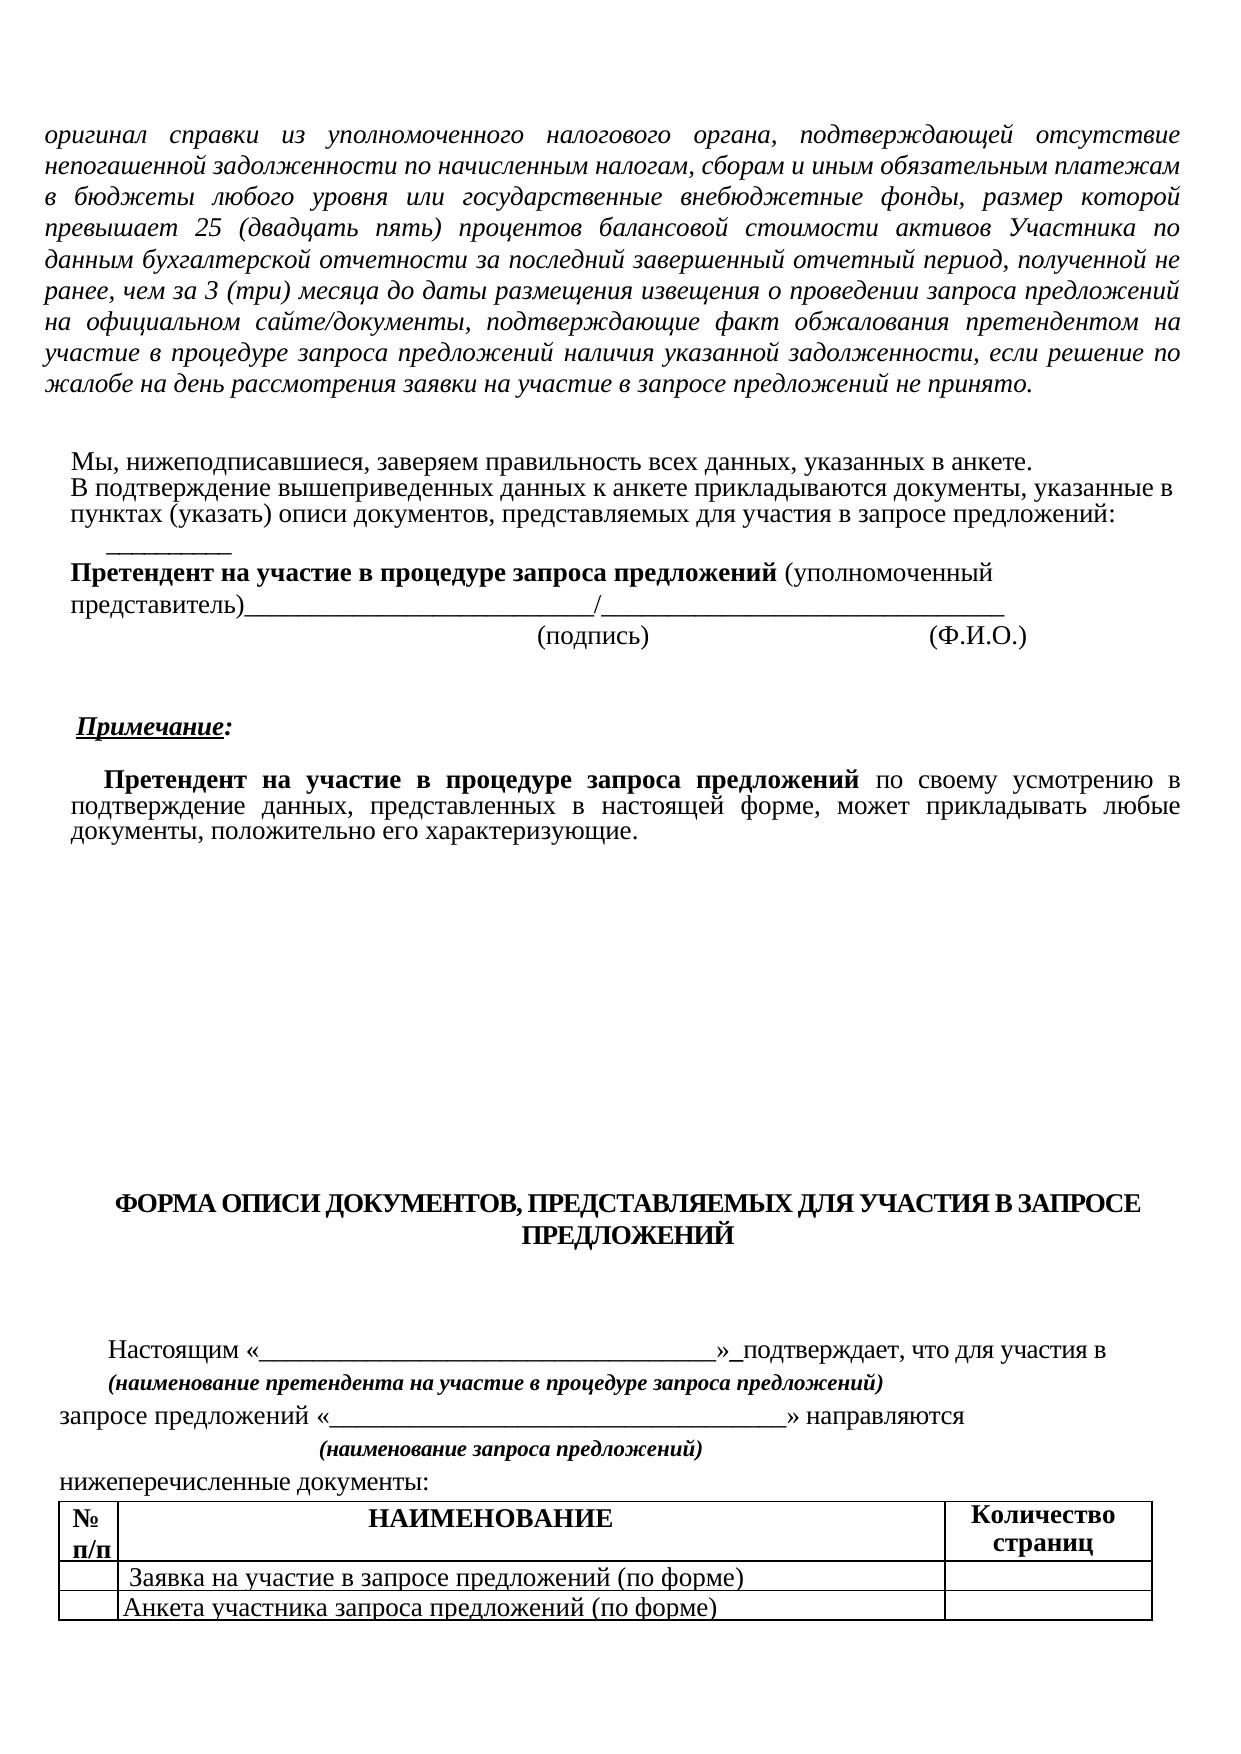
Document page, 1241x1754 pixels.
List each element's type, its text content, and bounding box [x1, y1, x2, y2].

text Претендент на участие в процедуре запроса предложений (уполномоченный представитель)__________________________/______________________________ [70, 557, 1181, 619]
text В подтверждение вышеприведенных данных к анкете прикладываются документы, указанные в пунктах (указать) описи документов, представляемых для участия в запросе предложений: [70, 476, 1181, 528]
list оригинал справки из уполномоченного налогового органа, подтверждающей отсутствие непогашенной задолженности по начисленным налогам, сборам и иным обязательным платежам в бюджеты любого уровня или государственные внебюджетные фонды, размер которой превышает 25 (двадцать пять) процентов балансовой стоимости активов Участника по данным бухгалтерской отчетности за последний завершенный отчетный период, полученной не ранее, чем за 3 (три) месяца до даты размещения извещения о проведении запроса предложений на официальном сайте/документы, подтверждающие факт обжалования претендентом на участие в процедуре запроса предложений наличия указанной задолженности, если решение по жалобе на день рассмотрения заявки на участие в запросе предложений не принято. [44, 118, 1181, 398]
text запросе предложений «__________________________________» направляются [59, 1399, 1181, 1430]
text нижеперечисленные документы: [59, 1465, 1181, 1496]
table_header Количество страниц [946, 1502, 1151, 1560]
text (подпись) (Ф.И.О.) [70, 619, 1181, 650]
text Мы, нижеподписавшиеся, заверяем правильность всех данных, указанных в анкете. [71, 450, 1181, 476]
text (наименование запроса предложений) [59, 1434, 1181, 1461]
text Примечание: [76, 710, 1181, 741]
table_header НАИМЕНОВАНИЕ [119, 1502, 944, 1560]
text ФОРМА ОПИСИ ДОКУМЕНТОВ, ПРЕДСТАВЛЯЕМЫХ ДЛЯ УЧАСТИЯ В ЗАПРОСЕ ПРЕДЛОЖЕНИЙ [75, 1188, 1181, 1250]
text Претендент на участие в процедуре запроса предложений по своему усмотрению в подтверждение данных, представленных в настоящей форме, может прикладывать любые документы, положительно его характеризующие. [71, 768, 1181, 845]
text Настоящим «__________________________________» подтверждает, что для участия в (наименование претендента на участие в процедуре запроса предложений) [108, 1334, 1181, 1395]
